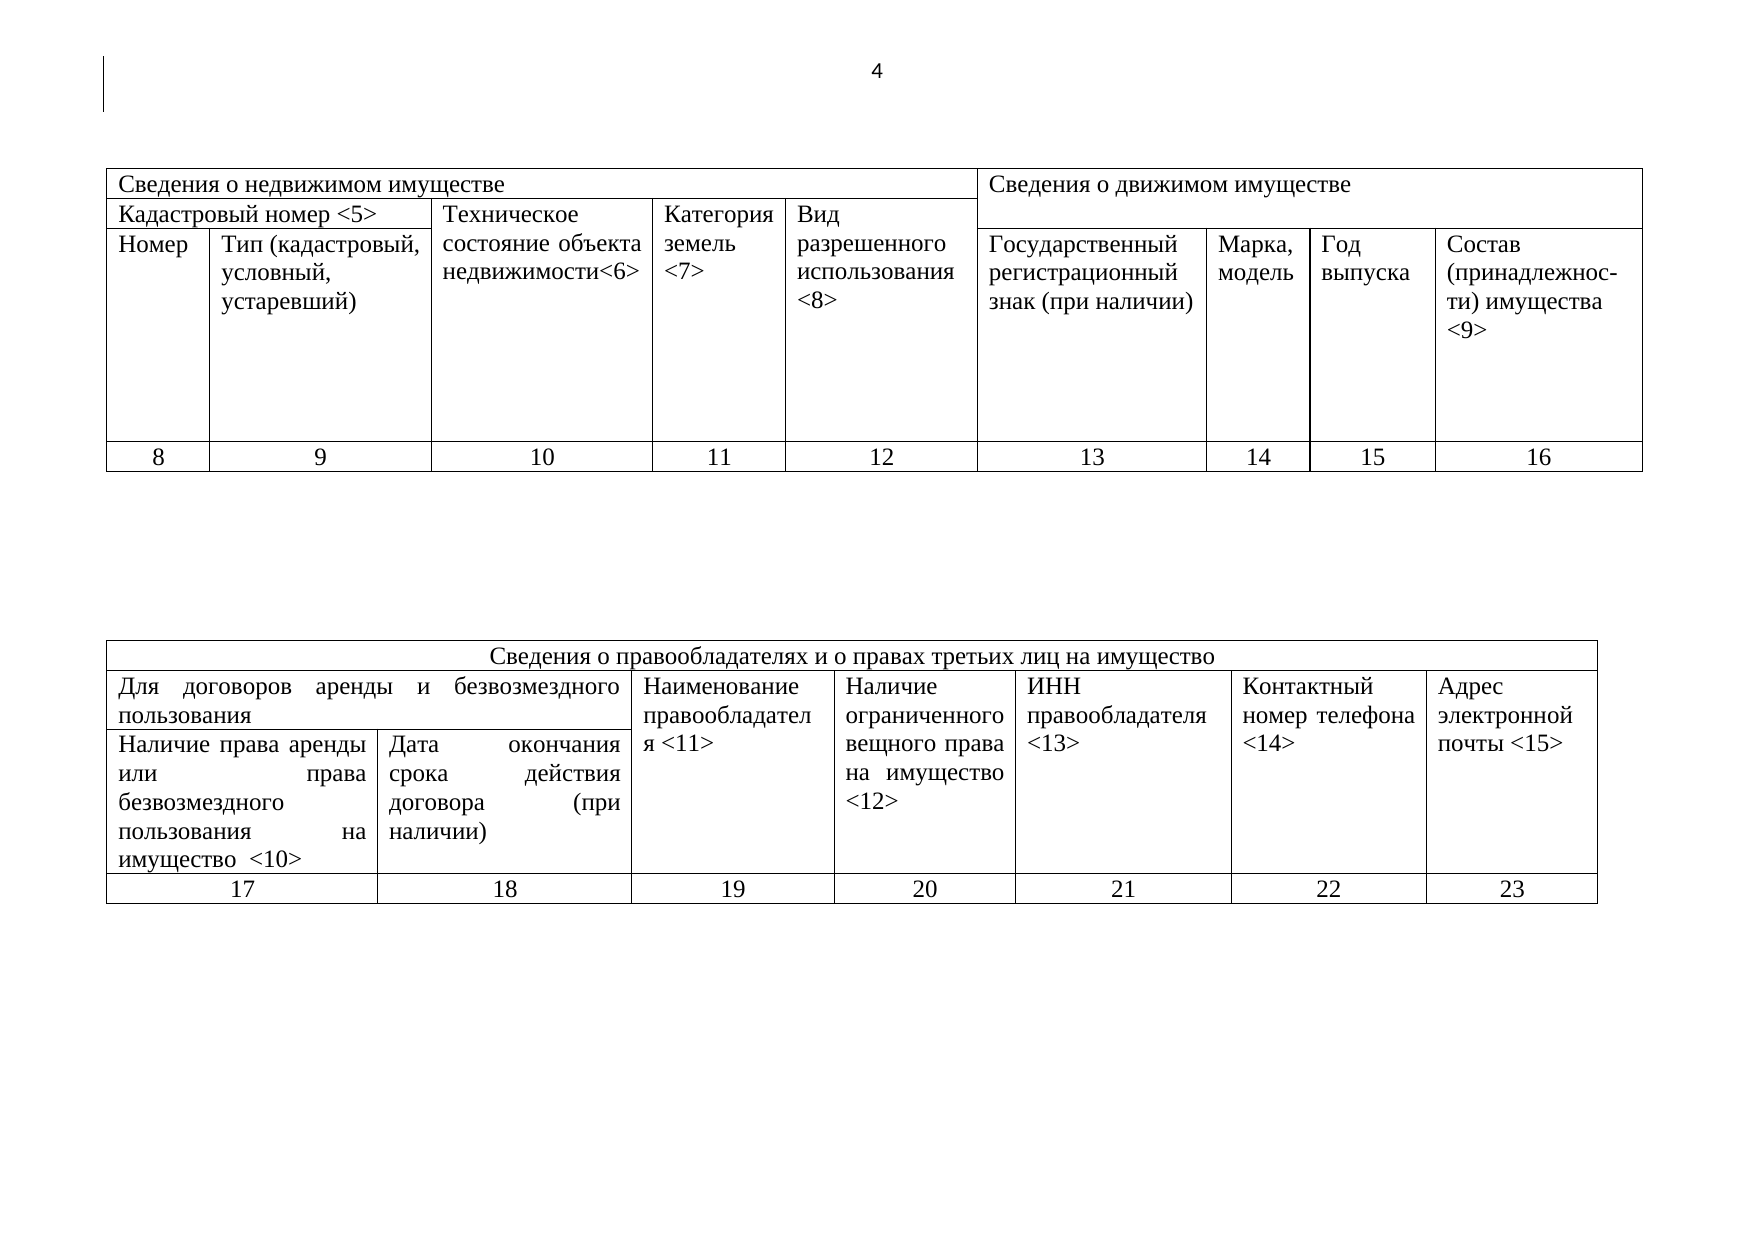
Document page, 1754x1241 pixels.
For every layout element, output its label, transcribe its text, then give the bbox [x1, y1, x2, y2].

table_cell Год выпуска [1311, 229, 1435, 441]
table_cell 11 [653, 442, 785, 471]
table_cell 17 [107, 874, 377, 903]
table_cell Вид разрешенного использования <8> [786, 199, 977, 441]
table_cell 15 [1311, 442, 1435, 471]
table_cell Номер [107, 229, 209, 441]
table_cell 20 [835, 874, 1015, 903]
table_header Сведения о правообладателях и о правах третьих лиц на имущество [107, 641, 1597, 670]
table_cell 22 [1232, 874, 1426, 903]
table_cell 9 [210, 442, 431, 471]
table_cell Дата окончания срока действия договора (при наличии) [378, 730, 631, 873]
table_cell 8 [107, 442, 209, 471]
table_cell 16 [1436, 442, 1642, 471]
table_cell Категория земель <7> [653, 199, 785, 441]
table_cell 19 [632, 874, 834, 903]
table_cell Государственный регистрационный знак (при наличии) [978, 229, 1206, 441]
table_cell 23 [1427, 874, 1597, 903]
table_cell 13 [978, 442, 1206, 471]
table_cell 12 [786, 442, 977, 471]
table_cell Для договоров аренды и безвозмездного пользования [107, 671, 631, 728]
table_cell 14 [1207, 442, 1309, 471]
table_cell 18 [378, 874, 631, 903]
table_cell Кадастровый номер <5> [107, 199, 431, 228]
table_header Сведения о недвижимом имуществе [107, 169, 977, 198]
table_header Сведения о движимом имуществе [978, 169, 1642, 228]
table_cell Наличие права аренды или права безвозмездного пользования на имущество <10> [107, 730, 377, 873]
table_cell 10 [432, 442, 652, 471]
table_cell Контактный номер телефона <14> [1232, 671, 1426, 873]
table_cell Адрес электронной почты <15> [1427, 671, 1597, 873]
table_cell Наличие ограниченного вещного права на имущество <12> [835, 671, 1015, 873]
table_cell Тип (кадастровый, условный, устаревший) [210, 229, 431, 441]
table_cell Марка, модель [1207, 229, 1309, 441]
table_cell 21 [1016, 874, 1231, 903]
table_cell ИНН правообладателя <13> [1016, 671, 1231, 873]
table_cell Состав (принадлежнос-ти) имущества <9> [1436, 229, 1642, 441]
table_cell Техническое состояние объекта недвижимости<6> [432, 199, 652, 441]
table_cell Наименование правообладателя <11> [632, 671, 834, 873]
